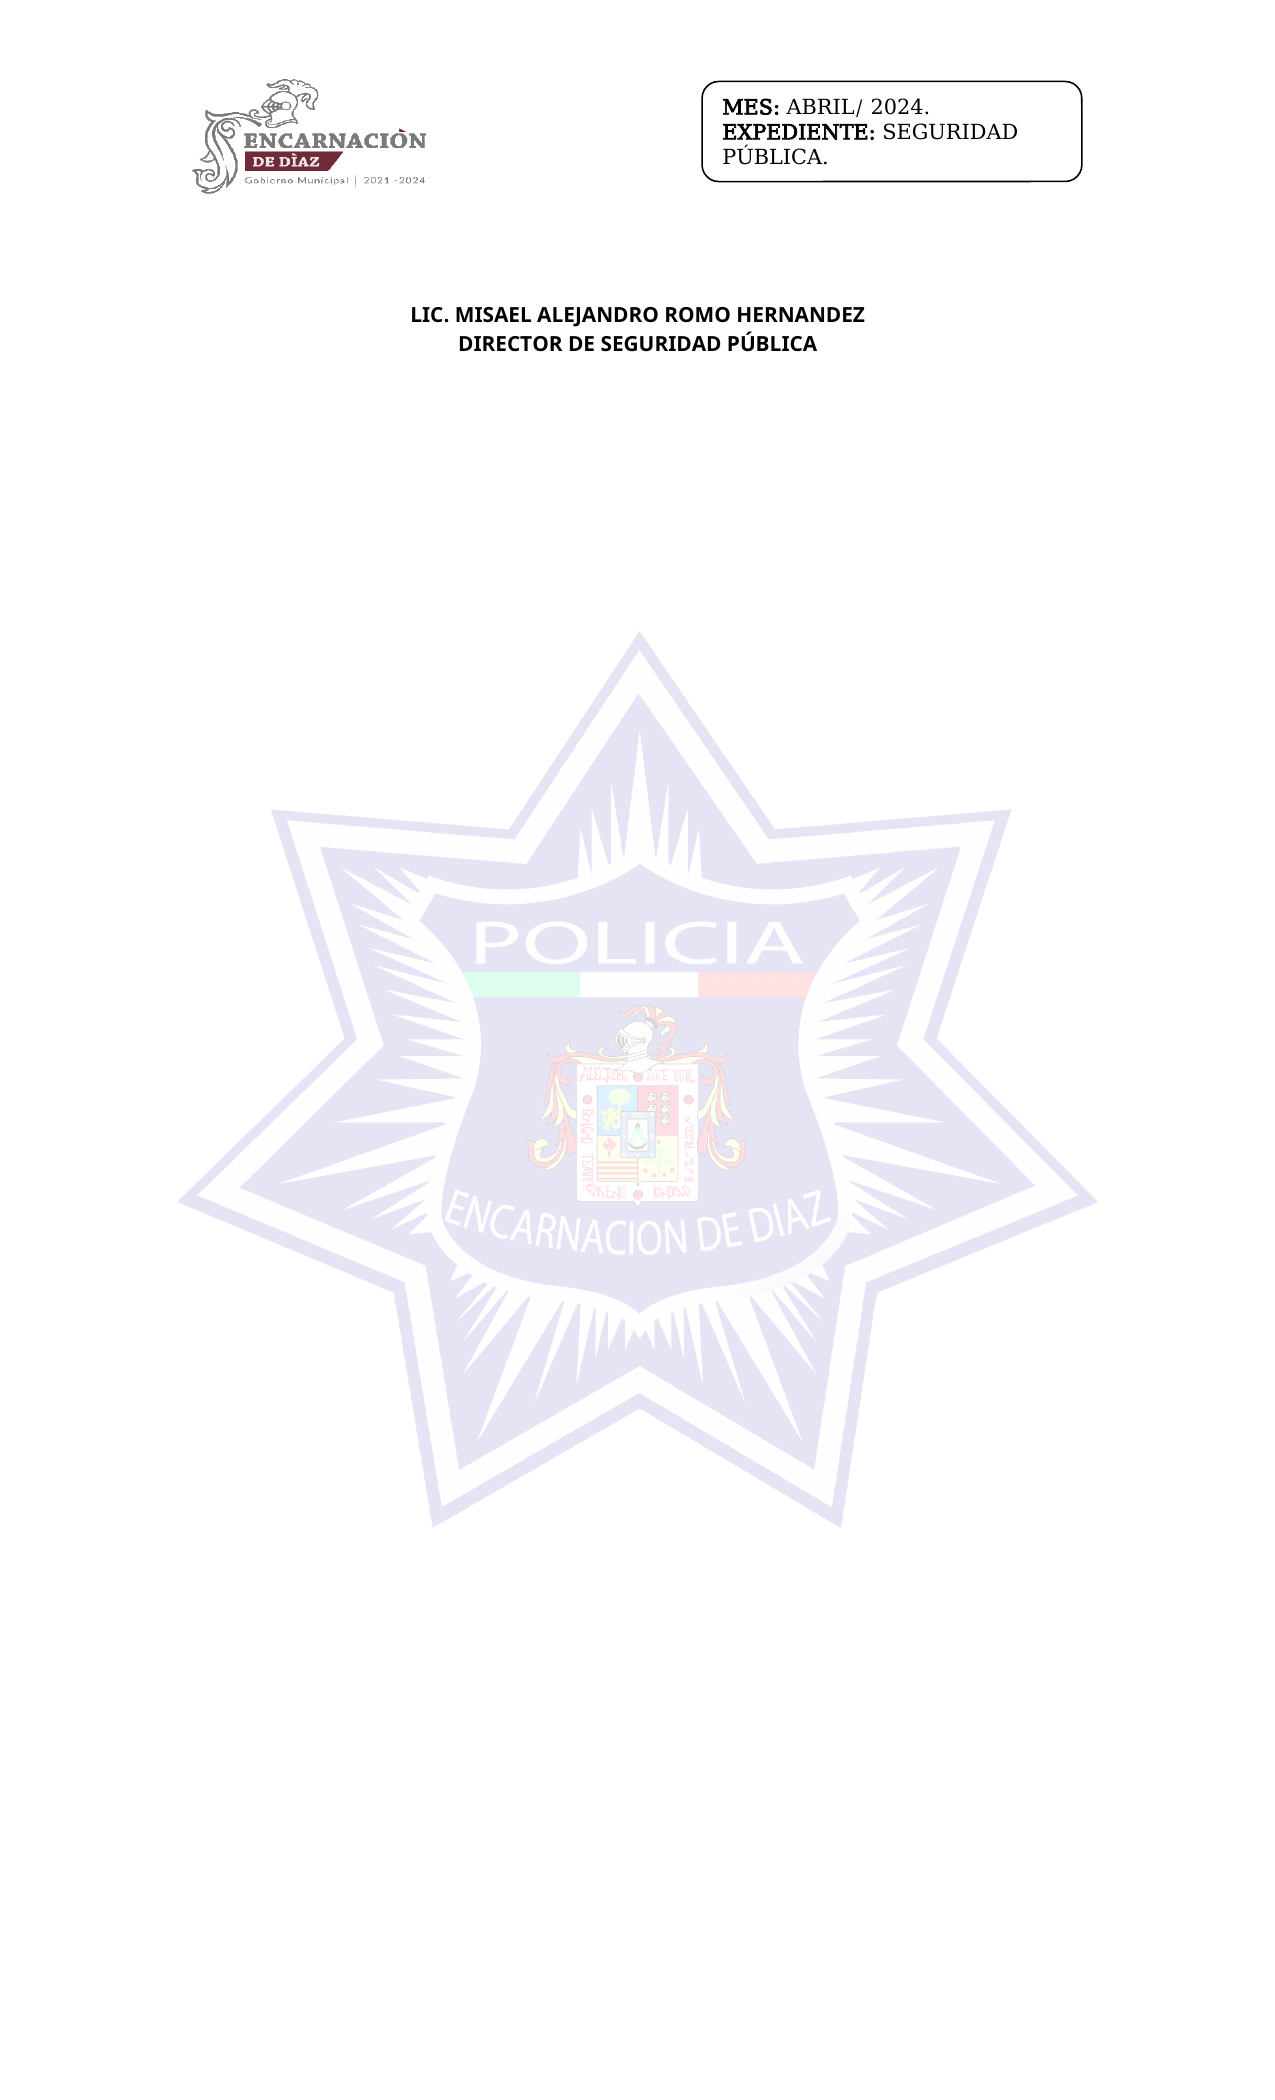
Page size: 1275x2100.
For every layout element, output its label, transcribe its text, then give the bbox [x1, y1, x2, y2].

text DIRECTOR DE SEGURIDAD PÚBLICA [177, 329, 1098, 357]
picture [177, 73, 440, 199]
text LIC. MISAEL ALEJANDRO ROMO HERNANDEZ [177, 301, 1098, 329]
